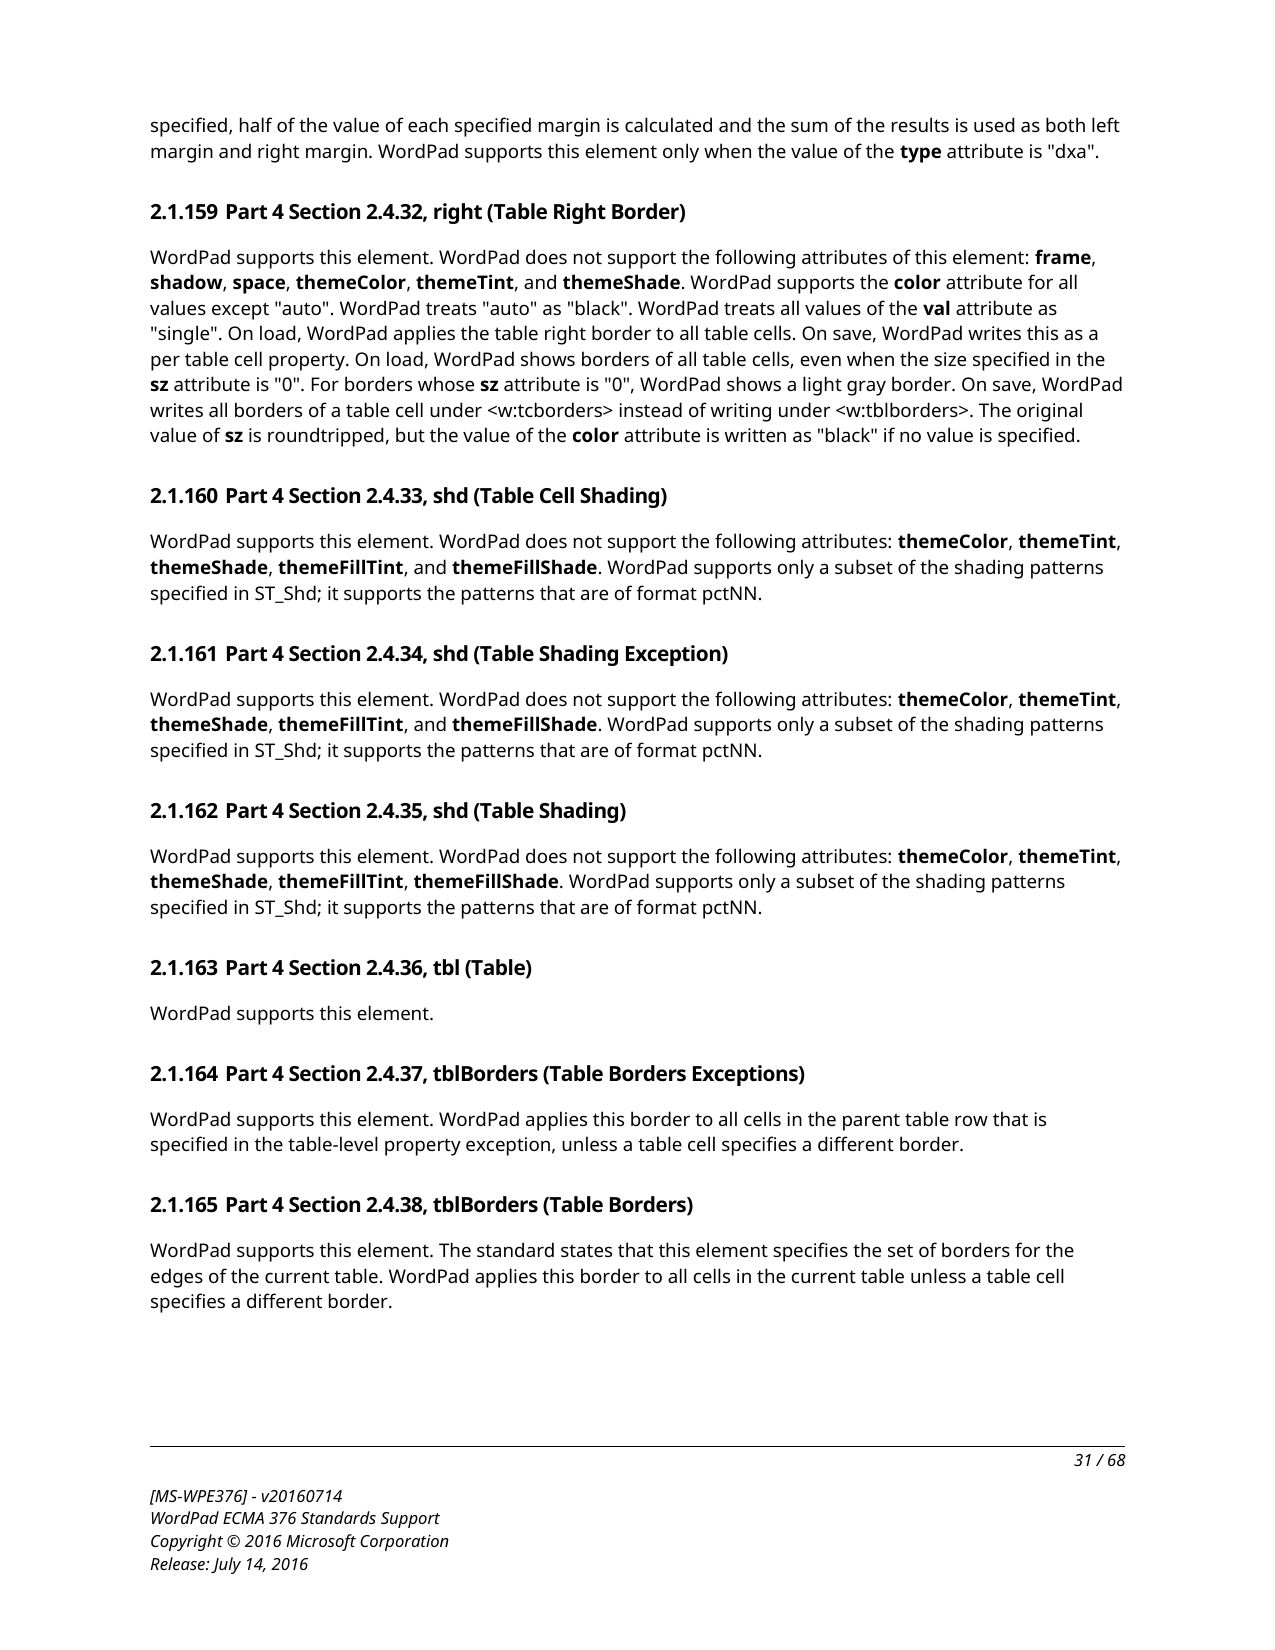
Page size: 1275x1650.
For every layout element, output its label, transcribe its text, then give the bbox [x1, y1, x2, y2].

subtitle Part 4 Section 2.4.36, tbl (Table) [150, 953, 1125, 981]
subtitle Part 4 Section 2.4.37, tblBorders (Table Borders Exceptions) [150, 1059, 1125, 1087]
subtitle Part 4 Section 2.4.38, tblBorders (Table Borders) [150, 1190, 1125, 1219]
text WordPad supports this element. WordPad does not support the following attributes of this element: frame, shadow, space, themeColor, themeTint, and themeShade. WordPad supports the color attribute for all values except "auto". WordPad treats "auto" as "black". WordPad treats all values of the val attribute as "single". On load, WordPad applies the table right border to all table cells. On save, WordPad writes this as a per table cell property. On load, WordPad shows borders of all table cells, even when the size specified in the sz attribute is "0". For borders whose sz attribute is "0", WordPad shows a light gray border. On save, WordPad writes all borders of a table cell under <w:tcborders> instead of writing under <w:tblborders>. The original value of sz is roundtripped, but the value of the color attribute is written as "black" if no value is specified. [150, 244, 1125, 448]
subtitle Part 4 Section 2.4.32, right (Table Right Border) [150, 197, 1125, 225]
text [150, 112, 1125, 163]
text WordPad supports this element. WordPad does not support the following attributes: themeColor, themeTint, themeShade, themeFillTint, themeFillShade. WordPad supports only a subset of the shading patterns specified in ST_Shd; it supports the patterns that are of format pctNN. [150, 843, 1125, 919]
text WordPad supports this element. WordPad applies this border to all cells in the parent table row that is specified in the table-level property exception, unless a table cell specifies a different border. [150, 1106, 1125, 1157]
subtitle Part 4 Section 2.4.34, shd (Table Shading Exception) [150, 639, 1125, 667]
subtitle Part 4 Section 2.4.35, shd (Table Shading) [150, 796, 1125, 824]
text WordPad supports this element. [150, 1000, 1125, 1026]
text WordPad supports this element. WordPad does not support the following attributes: themeColor, themeTint, themeShade, themeFillTint, and themeFillShade. WordPad supports only a subset of the shading patterns specified in ST_Shd; it supports the patterns that are of format pctNN. [150, 686, 1125, 762]
subtitle Part 4 Section 2.4.33, shd (Table Cell Shading) [150, 482, 1125, 510]
text WordPad supports this element. WordPad does not support the following attributes: themeColor, themeTint, themeShade, themeFillTint, and themeFillShade. WordPad supports only a subset of the shading patterns specified in ST_Shd; it supports the patterns that are of format pctNN. [150, 529, 1125, 605]
text WordPad supports this element. The standard states that this element specifies the set of borders for the edges of the current table. WordPad applies this border to all cells in the current table unless a table cell specifies a different border. [150, 1238, 1125, 1314]
